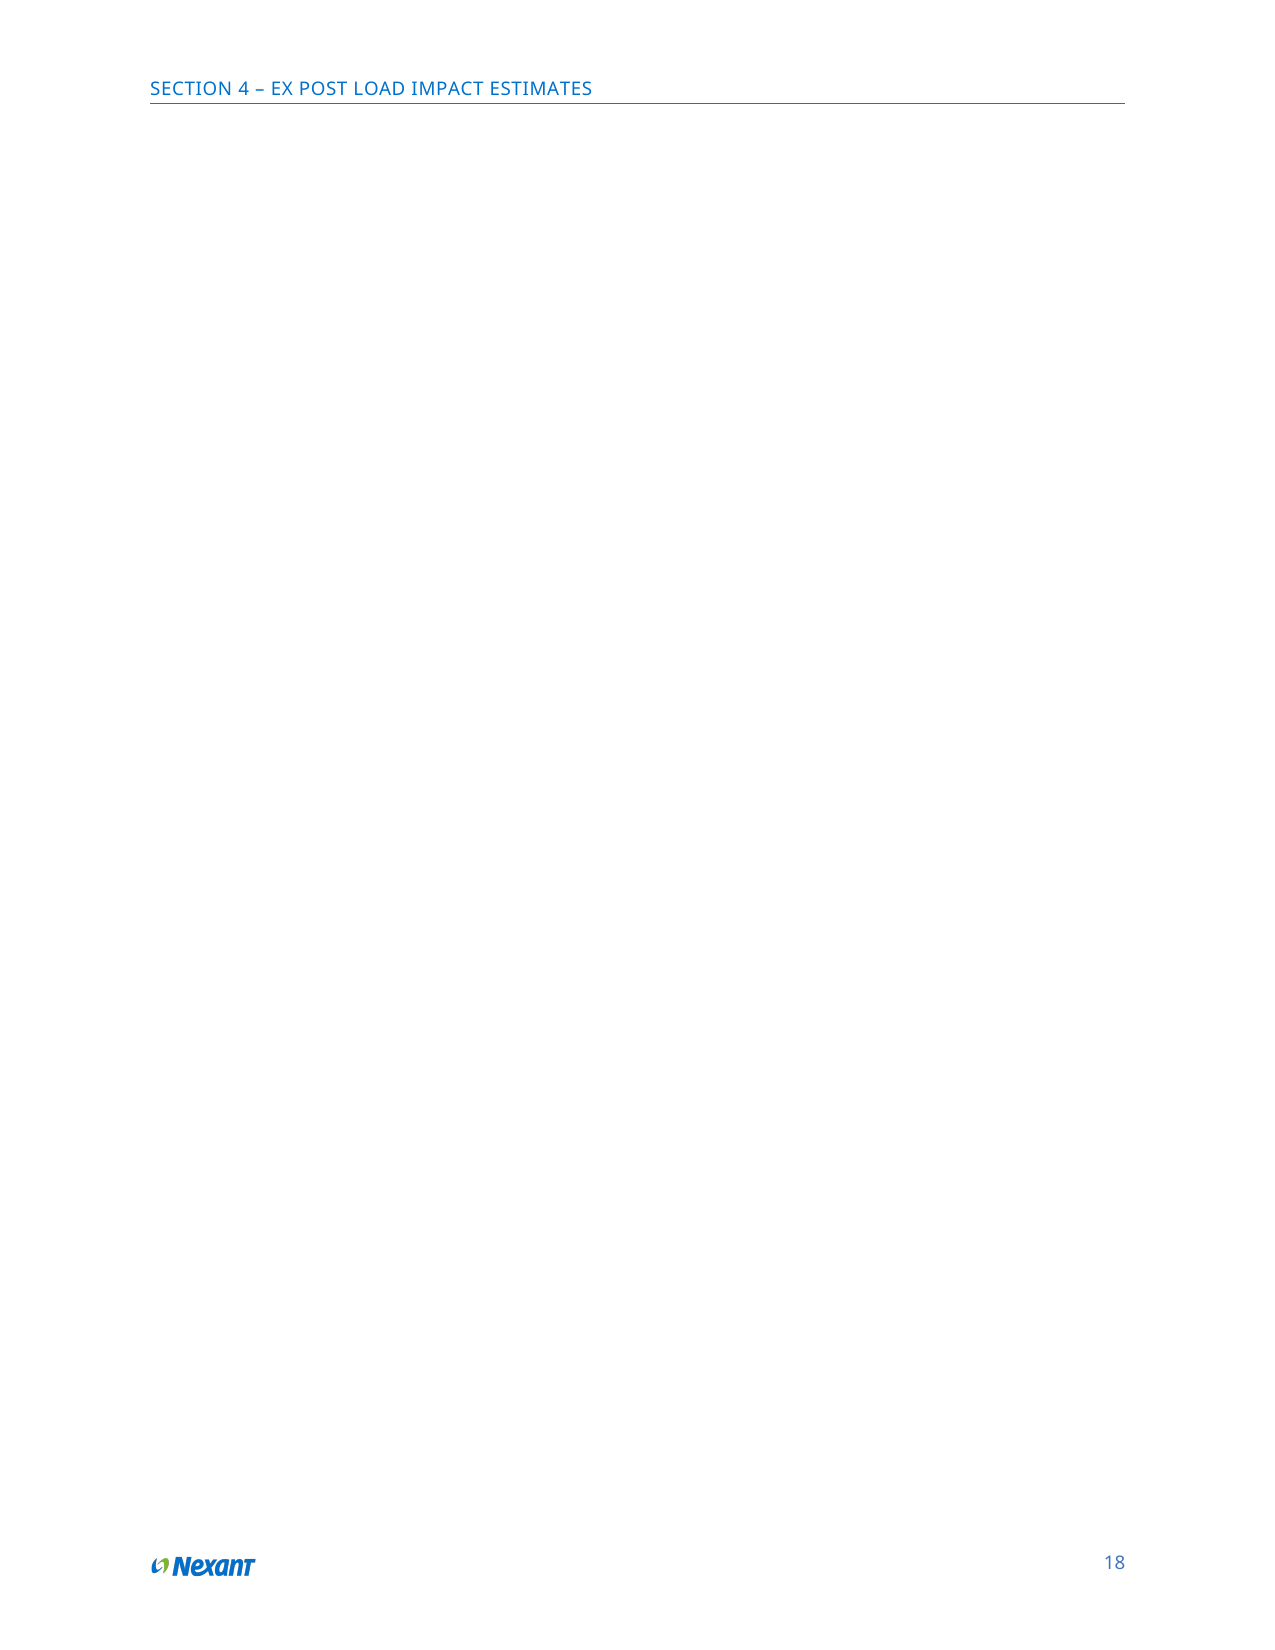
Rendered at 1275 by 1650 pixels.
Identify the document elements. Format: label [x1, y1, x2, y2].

picture [136, 1554, 271, 1591]
